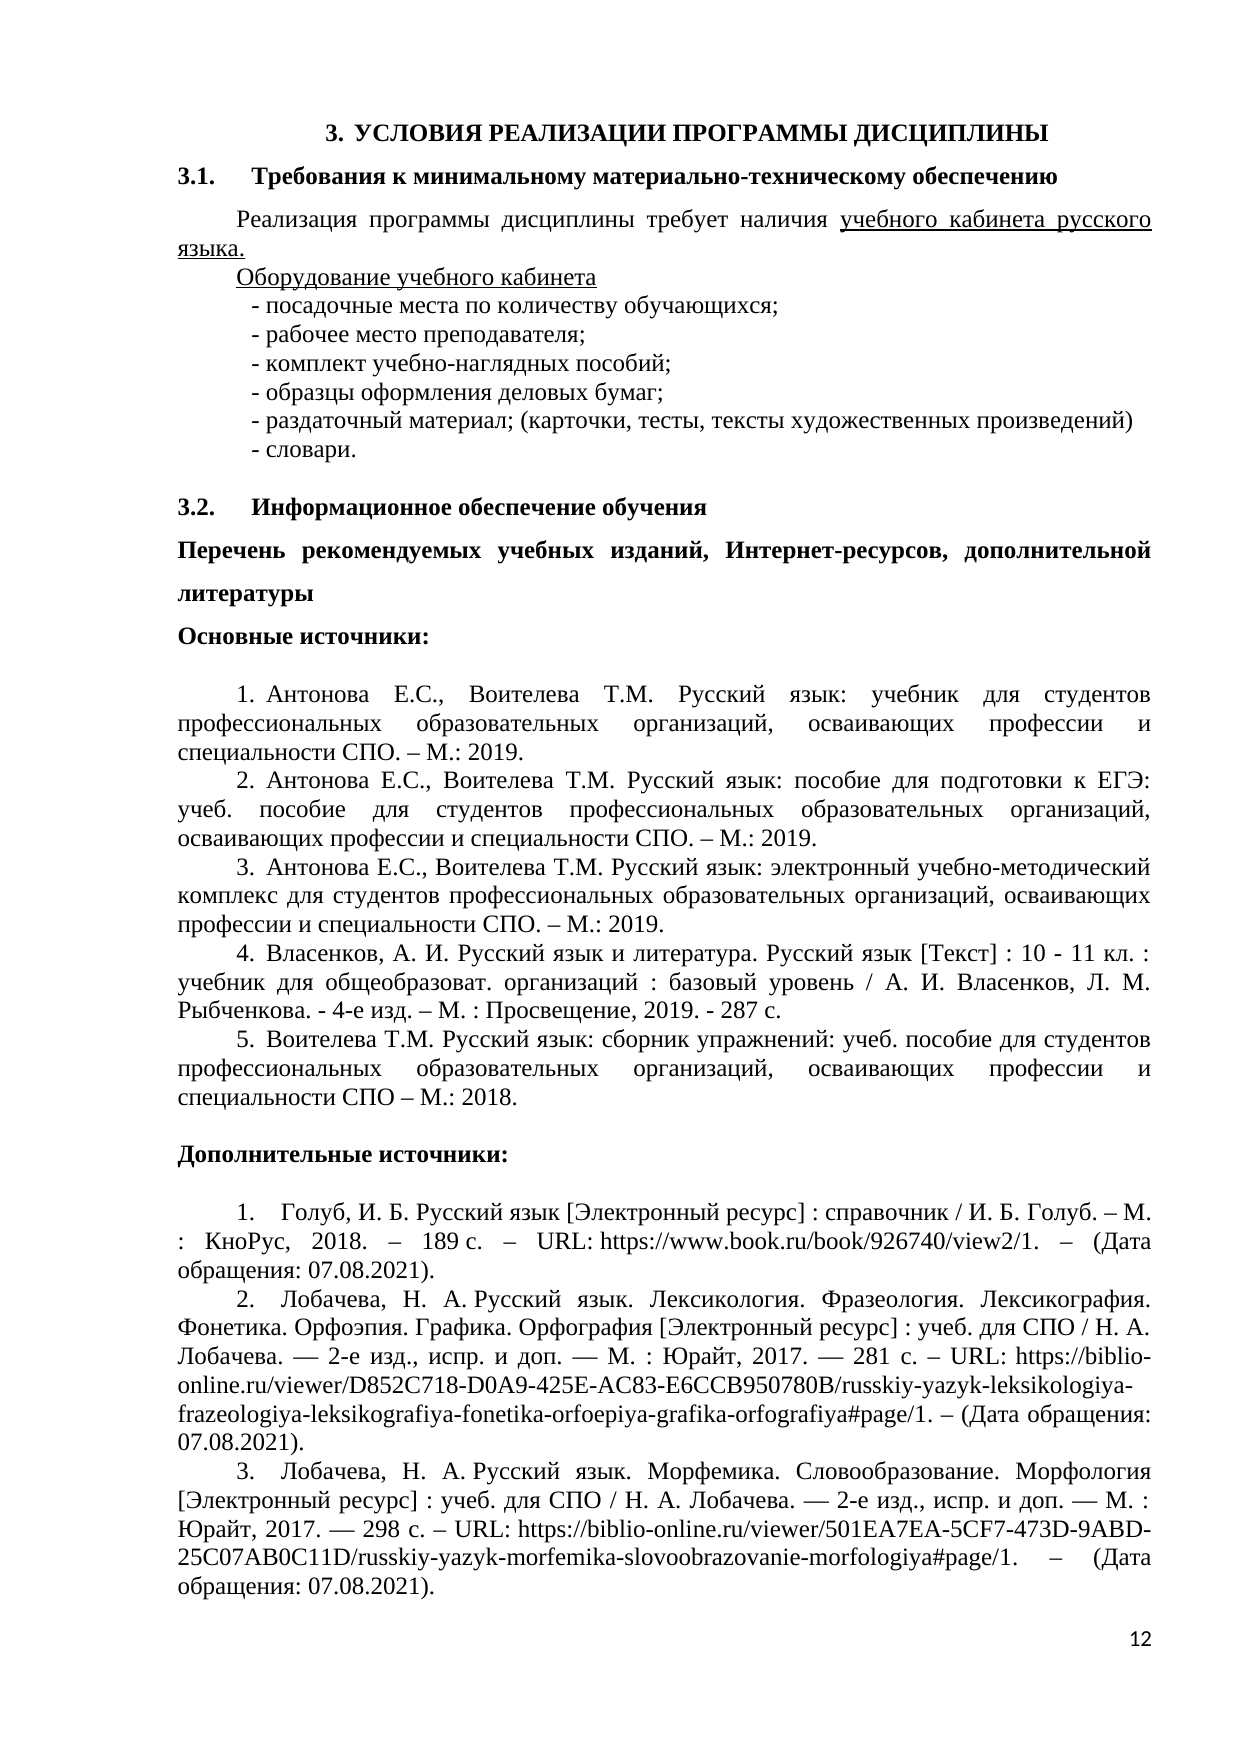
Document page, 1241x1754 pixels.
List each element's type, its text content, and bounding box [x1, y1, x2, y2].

text Перечень рекомендуемых учебных изданий, Интернет-ресурсов, дополнительной литературы [177, 535, 1152, 607]
list Лобачева, Н. А. Русский язык. Морфемика. Словообразование. Морфология [Электронный ресурс] : учеб. для СПО / Н. А. Лобачева. — 2-е изд., испр. и доп. — М. : Юрайт, 2017. — 298 с. – URL: https://biblio-online.ru/viewer/501EA7EA-5CF7-473D-9ABD-25C07AB0C11D/russkiy-yazyk-morfemika-slovoobrazovanie-morfologiya#page/1. – (Дата обращения: 07.08.2021). [177, 1456, 1152, 1600]
text - посадочные места по количеству обучающихся; [177, 291, 1152, 319]
text - рабочее место преподавателя; [177, 319, 1152, 348]
list Власенков, А. И. Русский язык и литература. Русский язык [Текст] : 10 - 11 кл. : учебник для общеобразоват. организаций : базовый уровень / А. И. Власенков, Л. М. Рыбченкова. - 4-е изд. – М. : Просвещение, 2019. - 287 с. [177, 938, 1152, 1024]
list Антонова Е.С., Воителева Т.М. Русский язык: электронный учебно-методический комплекс для студентов профессиональных образовательных организаций, осваивающих профессии и специальности СПО. – М.: 2019. [177, 852, 1152, 938]
text 3.2. Информационное обеспечение обучения [177, 492, 1152, 521]
text Дополнительные источники: [177, 1139, 1152, 1168]
text Оборудование учебного кабинета [177, 262, 1152, 291]
text Основные источники: [177, 621, 1152, 650]
text - комплект учебно-наглядных пособий; [177, 348, 1152, 377]
list Антонова Е.С., Воителева Т.М. Русский язык: пособие для подготовки к ЕГЭ: учеб. пособие для студентов профессиональных образовательных организаций, осваивающих профессии и специальности СПО. – М.: 2019. [177, 765, 1152, 852]
text - раздаточный материал; (карточки, тесты, тексты художественных произведений) [177, 406, 1152, 434]
list Антонова Е.С., Воителева Т.М. Русский язык: учебник для студентов профессиональных образовательных организаций, осваивающих профессии и специальности СПО. – М.: 2019. [177, 679, 1152, 765]
text 3. УСЛОВИЯ РЕАЛИЗАЦИИ ПРОГРАММЫ ДИСЦИПЛИНЫ [222, 118, 1152, 147]
list Лобачева, Н. А. Русский язык. Лексикология. Фразеология. Лексикография. Фонетика. Орфоэпия. Графика. Орфография [Электронный ресурс] : учеб. для СПО / Н. А. Лобачева. — 2-е изд., испр. и доп. — М. : Юрайт, 2017. — 281 с. – URL: https://biblio-online.ru/viewer/D852C718-D0A9-425E-AC83-E6CCB950780B/russkiy-yazyk-leksikologiya-frazeologiya-leksikografiya-fonetika-orfoepiya-grafika-orfografiya#page/1. – (Дата обращения: 07.08.2021). [177, 1284, 1152, 1456]
text - словари. [177, 434, 1152, 463]
list Голуб, И. Б. Русский язык [Электронный ресурс] : справочник / И. Б. Голуб. – М. : КноРус, 2018. – 189 с. – URL: https://www.book.ru/book/926740/view2/1. – (Дата обращения: 07.08.2021). [177, 1197, 1152, 1284]
text 3.1. Требования к минимальному материально-техническому обеспечению [177, 161, 1152, 190]
list Воителева Т.М. Русский язык: сборник упражнений: учеб. пособие для студентов профессиональных образовательных организаций, осваивающих профессии и специальности СПО – М.: 2018. [177, 1024, 1152, 1110]
text Реализация программы дисциплины требует наличия учебного кабинета русского языка. [177, 204, 1152, 262]
text - образцы оформления деловых бумаг; [177, 377, 1152, 406]
